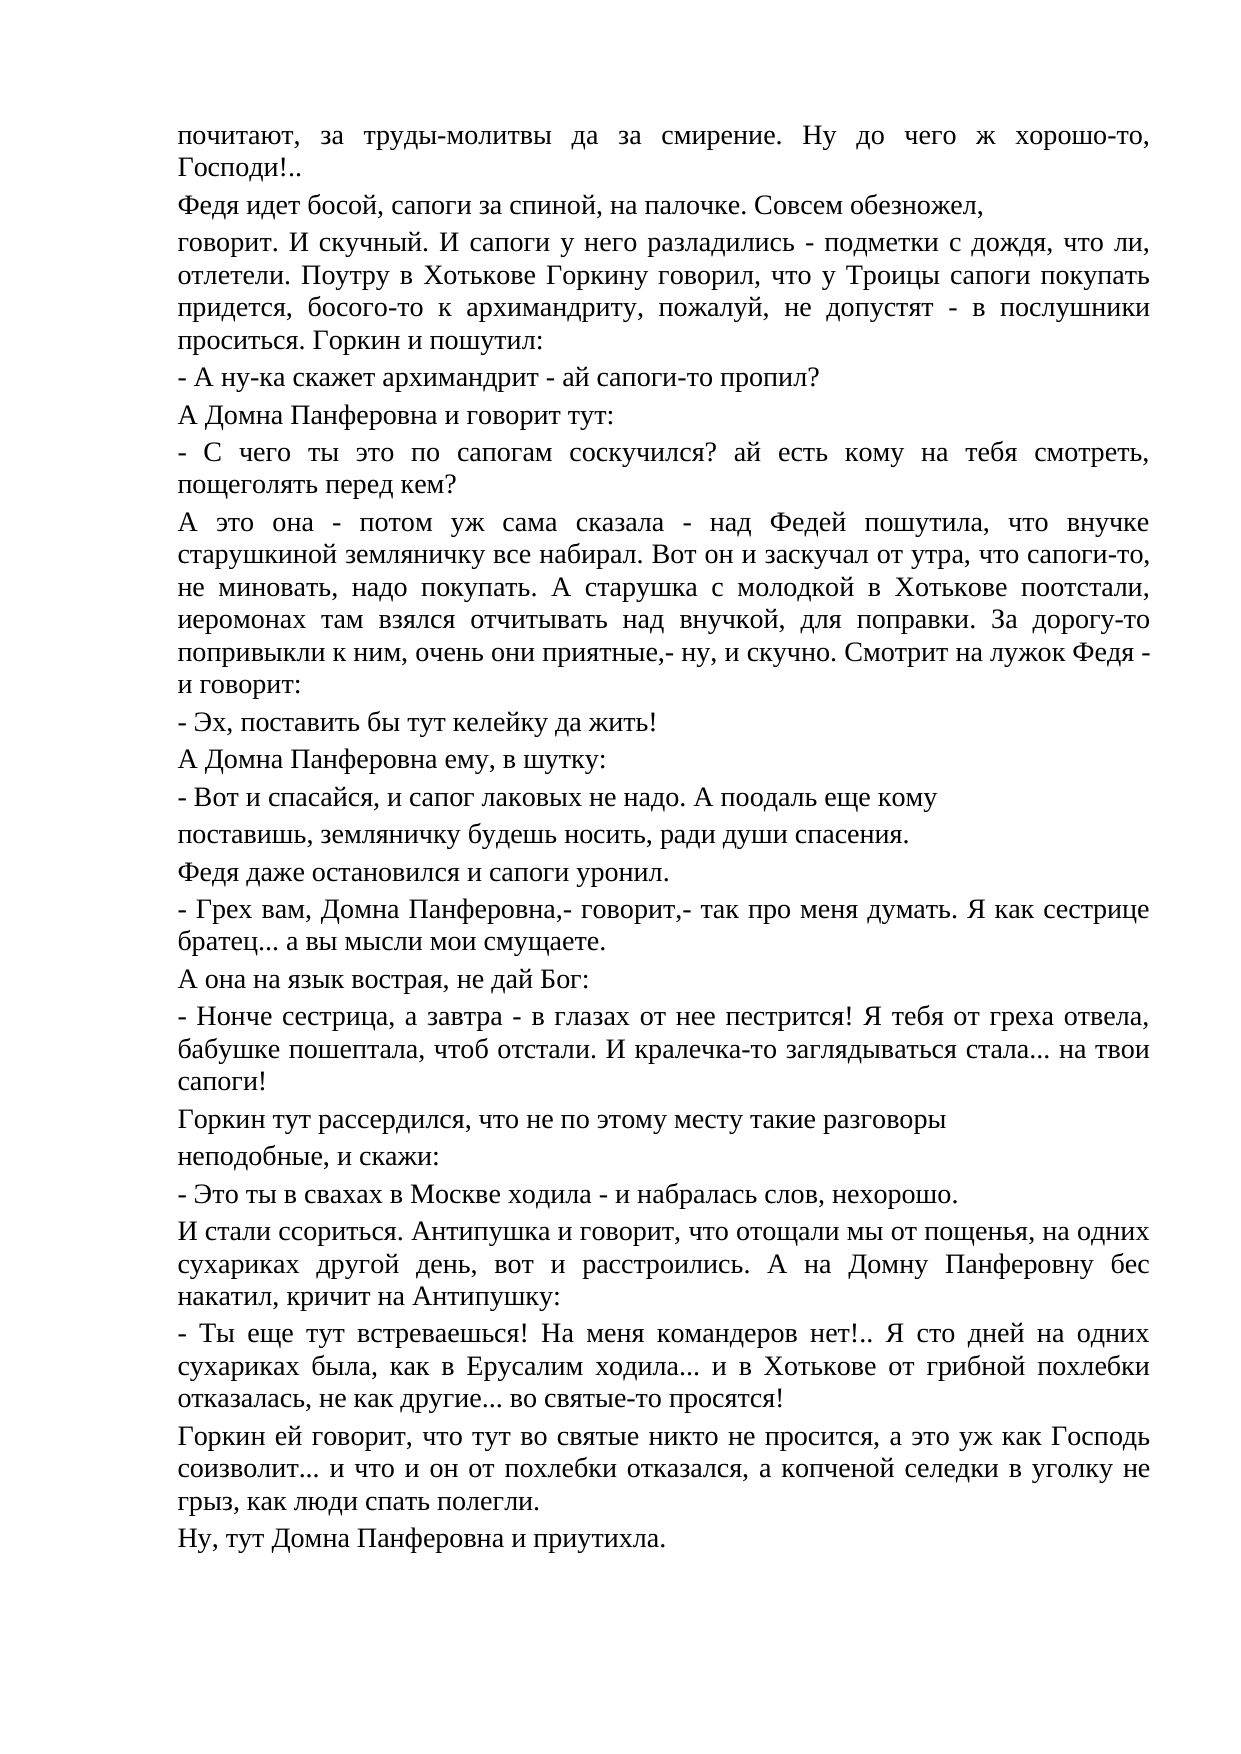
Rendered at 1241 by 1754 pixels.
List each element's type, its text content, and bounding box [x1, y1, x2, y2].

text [177, 118, 1152, 183]
text - Вот и спасайся, и сапог лаковых не надо. А поодаль еще кому [177, 779, 1152, 812]
text Федя даже остановился и сапоги уронил. [177, 854, 1152, 887]
text неподобные, и скажи: [177, 1139, 1152, 1172]
text говорит. И скучный. И сапоги у него разладились - подметки с дождя, что ли, отлетели. Поутру в Хотькове Горкину говорил, что у Троицы сапоги покупать придется, босого-то к архимандриту, пожалуй, не допустят - в послушники проситься. Горкин и пошутил: [177, 226, 1152, 355]
text Федя идет босой, сапоги за спиной, на палочке. Совсем обезножел, [177, 188, 1152, 220]
text А Домна Панферовна и говорит тут: [177, 398, 1152, 430]
text - С чего ты это по сапогам соскучился? ай есть кому на тебя смотреть, пощеголять перед кем? [177, 435, 1152, 500]
text - Нонче сестрица, а завтра - в глазах от нее пестрится! Я тебя от греха отвела, бабушке пошептала, чтоб отстали. И кралечка-то заглядываться стала... на твои сапоги! [177, 999, 1152, 1097]
text - Это ты в свахах в Москве ходила - и набралась слов, нехорошо. [177, 1177, 1152, 1209]
text поставишь, земляничку будешь носить, ради души спасения. [177, 817, 1152, 849]
text А это она - потом уж сама сказала - над Федей пошутила, что внучке старушкиной земляничку все набирал. Вот он и заскучал от утра, что сапоги-то, не миновать, надо покупать. А старушка с молодкой в Хотькове поотстали, иеромонах там взялся отчитывать над внучкой, для поправки. За дорогу-то попривыкли к ним, очень они приятные,- ну, и скучно. Смотрит на лужок Федя - и говорит: [177, 505, 1152, 699]
text - Ты еще тут встреваешься! На меня командеров нет!.. Я сто дней на одних сухариках была, как в Ерусалим ходила... и в Хотькове от грибной похлебки отказалась, не как другие... во святые-то просятся! [177, 1317, 1152, 1414]
text Ну, тут Домна Панферовна и приутихла. [177, 1521, 1152, 1553]
text - А ну-ка скажет архимандрит - ай сапоги-то пропил? [177, 360, 1152, 393]
text - Грех вам, Домна Панферовна,- говорит,- так про меня думать. Я как сестрице братец... а вы мысли мои смущаете. [177, 892, 1152, 957]
text И стали ссориться. Антипушка и говорит, что отощали мы от пощенья, на одних сухариках другой день, вот и расстроились. А на Домну Панферовну бес накатил, кричит на Антипушку: [177, 1214, 1152, 1311]
text А она на язык вострая, не дай Бог: [177, 962, 1152, 994]
text - Эх, поставить бы тут келейку да жить! [177, 704, 1152, 737]
text А Домна Панферовна ему, в шутку: [177, 742, 1152, 774]
text Горкин тут рассердился, что не по этому месту такие разговоры [177, 1102, 1152, 1134]
text Горкин ей говорит, что тут во святые никто не просится, а это уж как Господь соизволит... и что и он от похлебки отказался, а копченой селедки в уголку не грыз, как люди спать полегли. [177, 1419, 1152, 1516]
